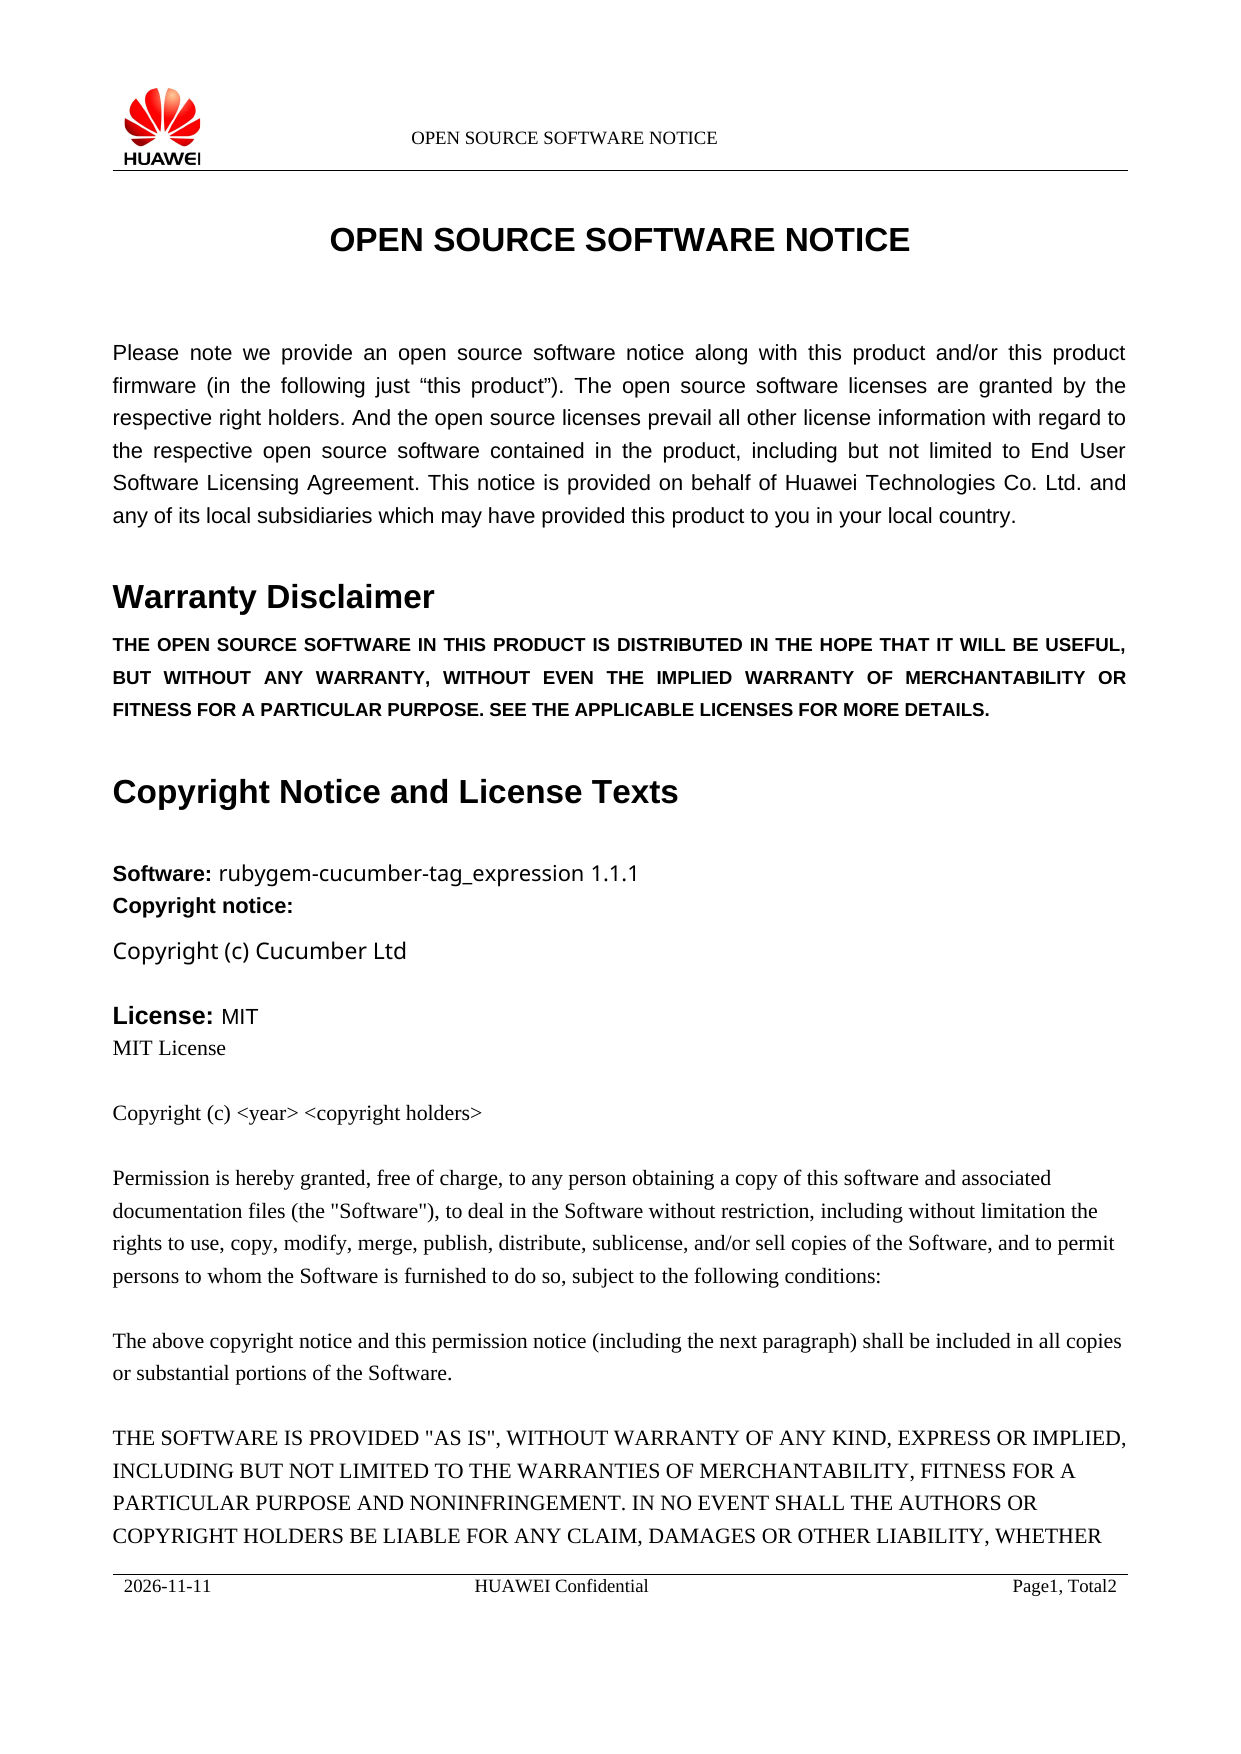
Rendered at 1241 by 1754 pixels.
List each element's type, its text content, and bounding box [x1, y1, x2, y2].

text Copyright notice: [112, 889, 1128, 921]
text Copyright (c) Cucumber Ltd [112, 934, 1128, 999]
text License: MIT [112, 999, 1128, 1031]
text OPEN SOURCE SOFTWARE NOTICE [112, 206, 1128, 271]
text Warranty Disclaimer [112, 564, 1128, 629]
text Please note we provide an open source software notice along with this product and/or this product firmware (in the following just “this product”). The open source software licenses are granted by the respective right holders. And the open source licenses prevail all other license information with regard to the respective open source software contained in the product, including but not limited to End User Software Licensing Agreement. This notice is provided on behalf of Huawei Technologies Co. Ltd. and any of its local subsidiaries which may have provided this product to you in your local country. [112, 336, 1128, 531]
picture [124, 88, 201, 165]
title Software: rubygem-cucumber-tag_expression 1.1.1 [112, 856, 1128, 889]
text Copyright Notice and License Texts [112, 759, 1128, 824]
text The open source software in this product is distributed in the hope that it will be useful, but WITHOUT ANY WARRANTY, without even the implied warranty of MERCHANTABILITY or FITNESS FOR A PARTICULAR PURPOSE. See the applicable licenses for more details. [112, 629, 1128, 726]
